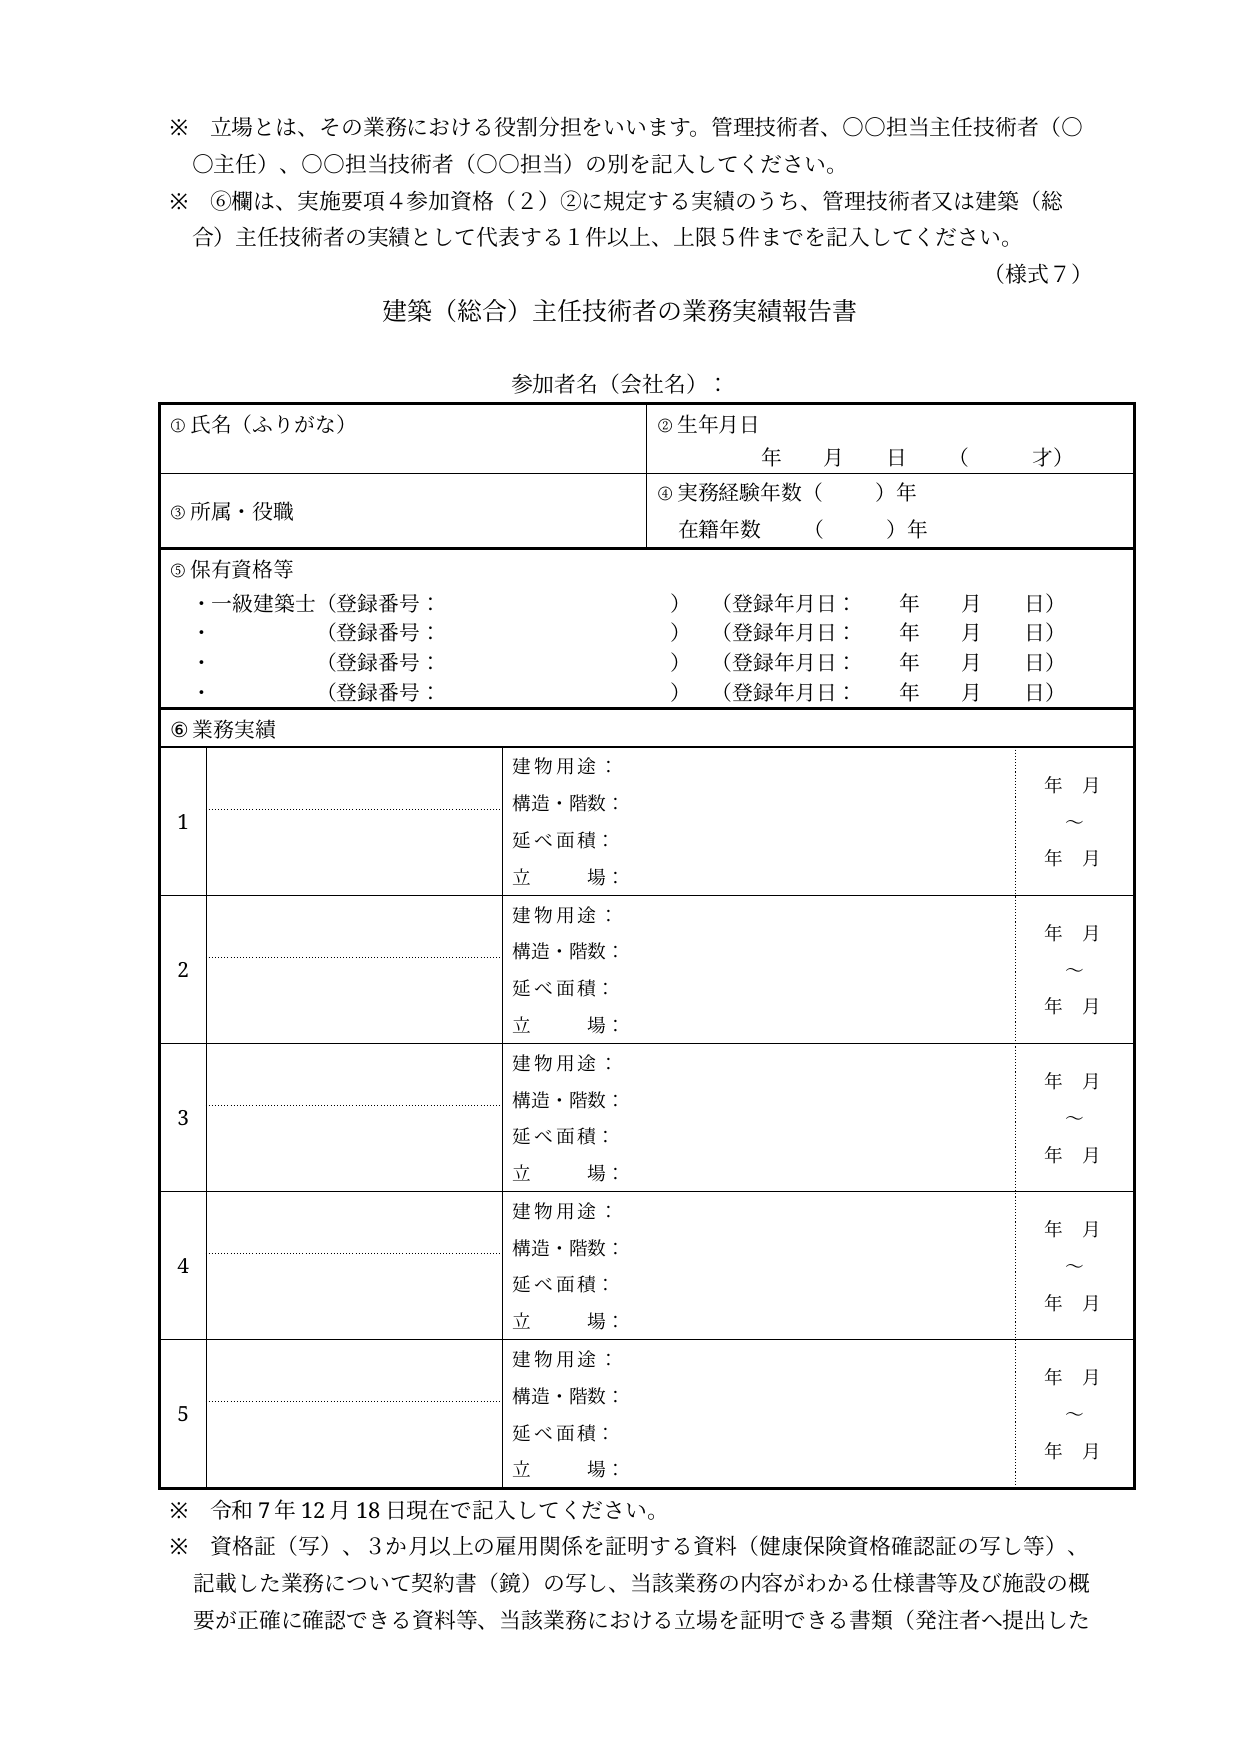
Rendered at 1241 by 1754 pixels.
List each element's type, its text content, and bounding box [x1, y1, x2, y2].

text ※ ⑥欄は、実施要項４参加資格（２）②に規定する実績のうち、管理技術者又は建築（総合）主任技術者の実績として代表する１件以上、上限５件までを記入してください。 [169, 181, 1092, 255]
table_cell [207, 896, 502, 957]
text 参加者名（会社名）： [148, 365, 1092, 402]
table_cell 建物用途： 構造・階数： 延べ面積： 立 場： [503, 1192, 1015, 1339]
table_cell 建物用途： 構造・階数： 延べ面積： 立 場： [503, 896, 1015, 1043]
table_cell [207, 1105, 502, 1191]
table_cell 建物用途： 構造・階数： 延べ面積： 立 場： [503, 1340, 1015, 1487]
text ※ 立場とは、その業務における役割分担をいいます。管理技術者、○○担当主任技術者（○○主任）、○○担当技術者（○○担当）の別を記入してください。 [169, 108, 1092, 181]
table_cell ③所属・役職 [161, 474, 646, 547]
table_cell 年 月 ～ 年 月 [1015, 748, 1133, 894]
table_cell 3 [161, 1044, 206, 1191]
table_cell [207, 1253, 502, 1339]
table_cell [207, 1192, 502, 1253]
table_cell 2 [161, 896, 206, 1043]
table_cell [207, 1340, 502, 1401]
table_cell 1 [161, 748, 206, 894]
table_cell [207, 957, 502, 1043]
table_cell [207, 748, 502, 808]
table_cell [207, 1401, 502, 1487]
table_cell 建物用途： 構造・階数： 延べ面積： 立 場： [503, 748, 1015, 894]
table_cell 建物用途： 構造・階数： 延べ面積： 立 場： [503, 1044, 1015, 1191]
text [169, 1527, 1092, 1637]
table_cell [207, 809, 502, 894]
table_cell 年 月 ～ 年 月 [1015, 1192, 1133, 1339]
table_cell ⑥業務実績 [161, 710, 1133, 746]
table_header ②生年月日 年 月 日 （ 才） [647, 405, 1133, 472]
text （様式７） [169, 255, 1092, 292]
table_cell ⑤保有資格等 ・一級建築士（登録番号： ） （登録年月日： 年 月 日） ・ （登録番号： ） （登録年月日： 年 月 日） ・ （登録番号： ） （登録年月日： 年 月 日） ・ （登録番号： ） （登録年月日： 年 月 日） [161, 550, 1133, 707]
table_cell 4 [161, 1192, 206, 1339]
table_cell ④実務経験年数（ ）年 在籍年数 （ ）年 [647, 474, 1133, 547]
table_cell 年 月 ～ 年 月 [1015, 1340, 1133, 1487]
table_cell [207, 1044, 502, 1105]
table_cell 5 [161, 1340, 206, 1487]
table_cell 年 月 ～ 年 月 [1015, 896, 1133, 1043]
text 建築（総合）主任技術者の業務実績報告書 [148, 292, 1092, 328]
text ※ 令和7年12月18日現在で記入してください。 [169, 1490, 1092, 1527]
table_header ①氏名（ふりがな） [161, 405, 646, 472]
table_cell 年 月 ～ 年 月 [1015, 1044, 1133, 1191]
